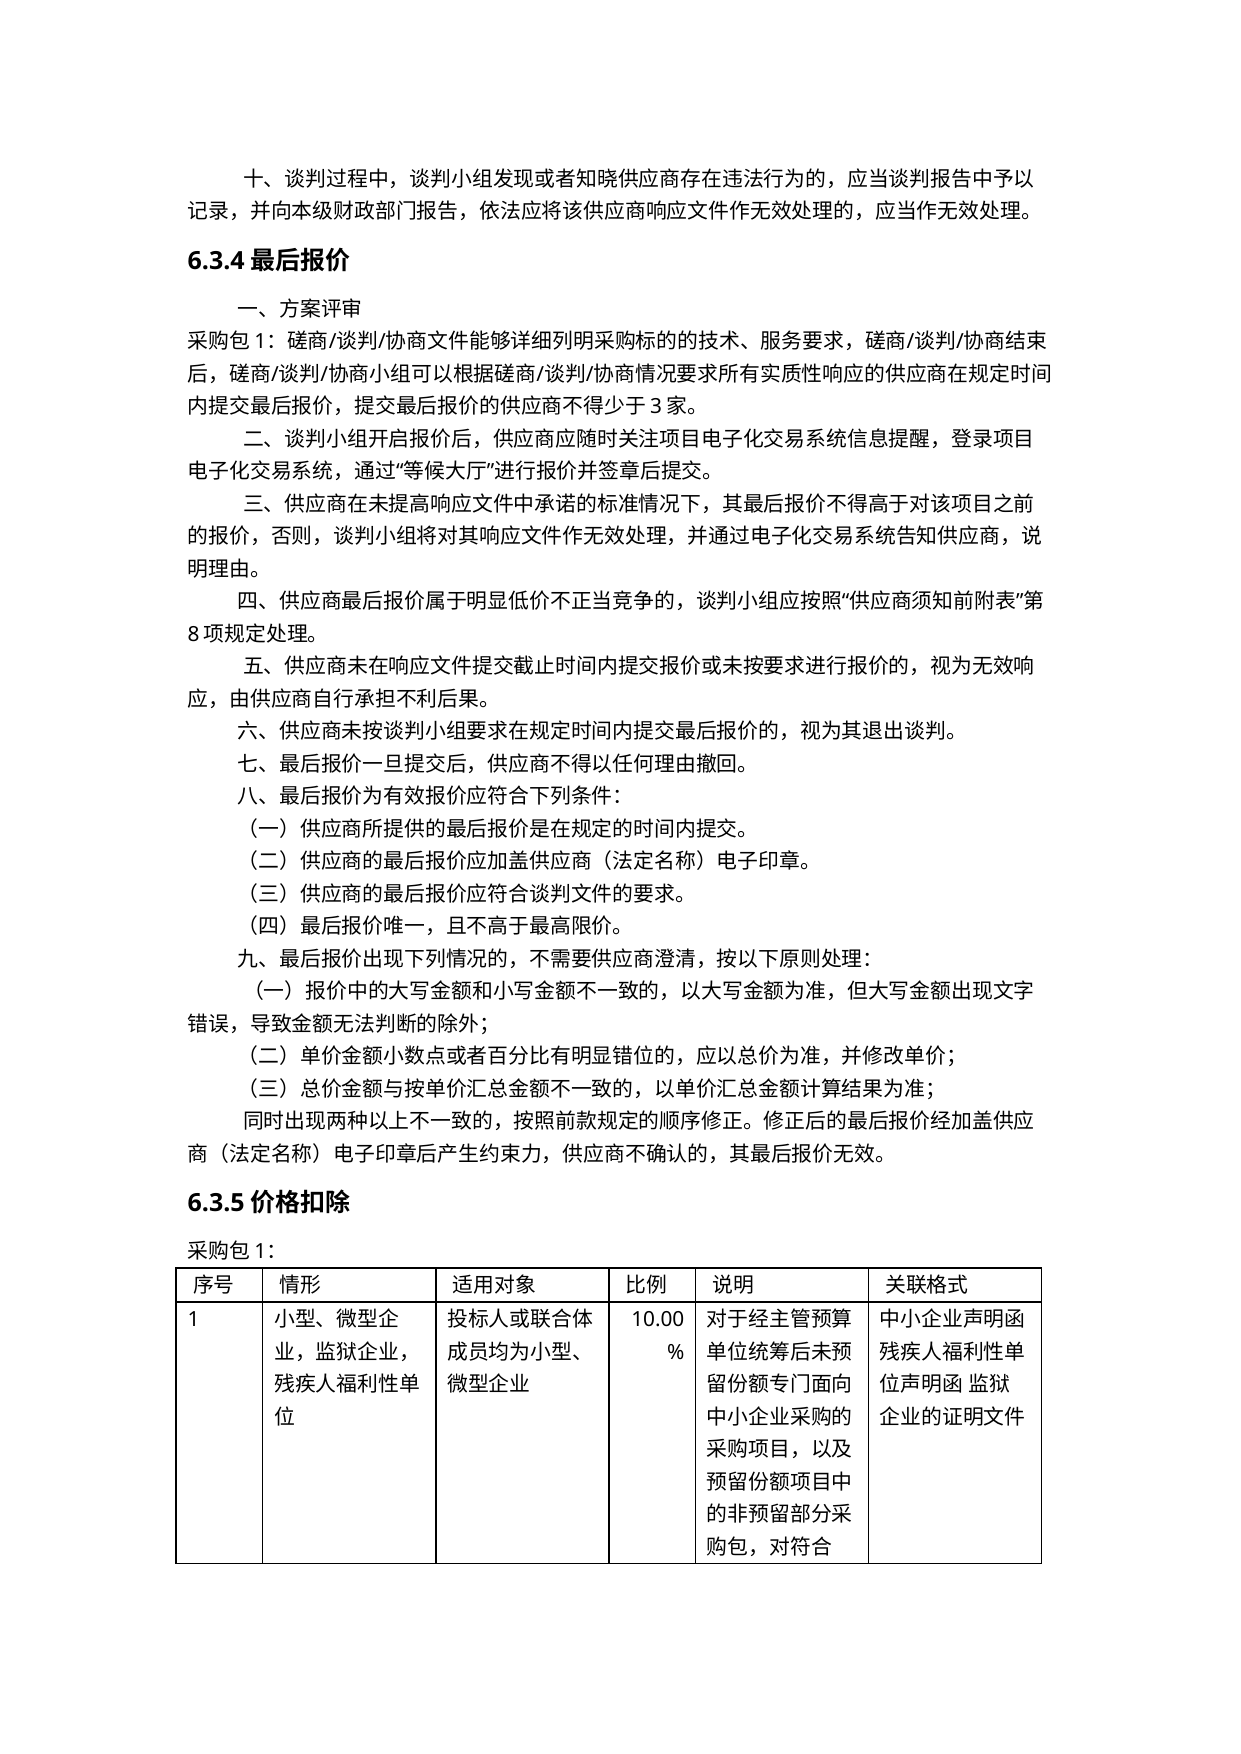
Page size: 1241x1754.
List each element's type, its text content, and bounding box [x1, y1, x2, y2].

text 四、供应商最后报价属于明显低价不正当竞争的，谈判小组应按照“供应商须知前附表”第8项规定处理。 [187, 584, 1053, 649]
text 六、供应商未按谈判小组要求在规定时间内提交最后报价的，视为其退出谈判。 [187, 714, 1053, 747]
table_cell 1 [177, 1303, 262, 1563]
text （一）报价中的大写金额和小写金额不一致的，以大写金额为准，但大写金额出现文字错误，导致金额无法判断的除外； [187, 974, 1053, 1039]
table_cell 投标人或联合体成员均为小型、微型企业 [437, 1303, 608, 1563]
text （四）最后报价唯一，且不高于最高限价。 [187, 909, 1053, 942]
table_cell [869, 1303, 1041, 1563]
table_header 适用对象 [437, 1269, 608, 1301]
table_header 关联格式 [869, 1269, 1041, 1301]
table_header 说明 [696, 1269, 868, 1301]
text 十、谈判过程中，谈判小组发现或者知晓供应商存在违法行为的，应当谈判报告中予以记录，并向本级财政部门报告，依法应将该供应商响应文件作无效处理的，应当作无效处理。 [187, 162, 1053, 227]
table_header 情形 [263, 1269, 435, 1301]
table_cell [696, 1303, 868, 1563]
text （三）供应商的最后报价应符合谈判文件的要求。 [187, 877, 1053, 909]
text 6.3.5价格扣除 [187, 1169, 1053, 1234]
text （三）总价金额与按单价汇总金额不一致的，以单价汇总金额计算结果为准； [187, 1072, 1053, 1104]
text 五、供应商未在响应文件提交截止时间内提交报价或未按要求进行报价的，视为无效响应，由供应商自行承担不利后果。 [187, 649, 1053, 714]
text 一、方案评审 [187, 292, 1053, 324]
text （二）供应商的最后报价应加盖供应商（法定名称）电子印章。 [187, 844, 1053, 877]
text 二、谈判小组开启报价后，供应商应随时关注项目电子化交易系统信息提醒，登录项目电子化交易系统，通过“等候大厅”进行报价并签章后提交。 [187, 422, 1053, 487]
text 八、最后报价为有效报价应符合下列条件： [187, 779, 1053, 812]
text 采购包1： [187, 1234, 1053, 1267]
text 七、最后报价一旦提交后，供应商不得以任何理由撤回。 [187, 747, 1053, 779]
table_cell 10.00% [610, 1303, 695, 1563]
text 6.3.4最后报价 [187, 227, 1053, 292]
text 采购包1：磋商/谈判/协商文件能够详细列明采购标的的技术、服务要求，磋商/谈判/协商结束后，磋商/谈判/协商小组可以根据磋商/谈判/协商情况要求所有实质性响应的供应商在规定时间内提交最后报价，提交最后报价的供应商不得少于3家。 [187, 324, 1053, 422]
text 同时出现两种以上不一致的，按照前款规定的顺序修正。修正后的最后报价经加盖供应商（法定名称）电子印章后产生约束力，供应商不确认的，其最后报价无效。 [187, 1104, 1053, 1169]
text （二）单价金额小数点或者百分比有明显错位的，应以总价为准，并修改单价； [187, 1039, 1053, 1072]
table_header 序号 [177, 1269, 262, 1301]
text 九、最后报价出现下列情况的，不需要供应商澄清，按以下原则处理： [187, 942, 1053, 974]
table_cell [263, 1303, 435, 1563]
text （一）供应商所提供的最后报价是在规定的时间内提交。 [187, 812, 1053, 844]
text 三、供应商在未提高响应文件中承诺的标准情况下，其最后报价不得高于对该项目之前的报价，否则，谈判小组将对其响应文件作无效处理，并通过电子化交易系统告知供应商，说明理由。 [187, 487, 1053, 584]
table_header 比例 [610, 1269, 695, 1301]
